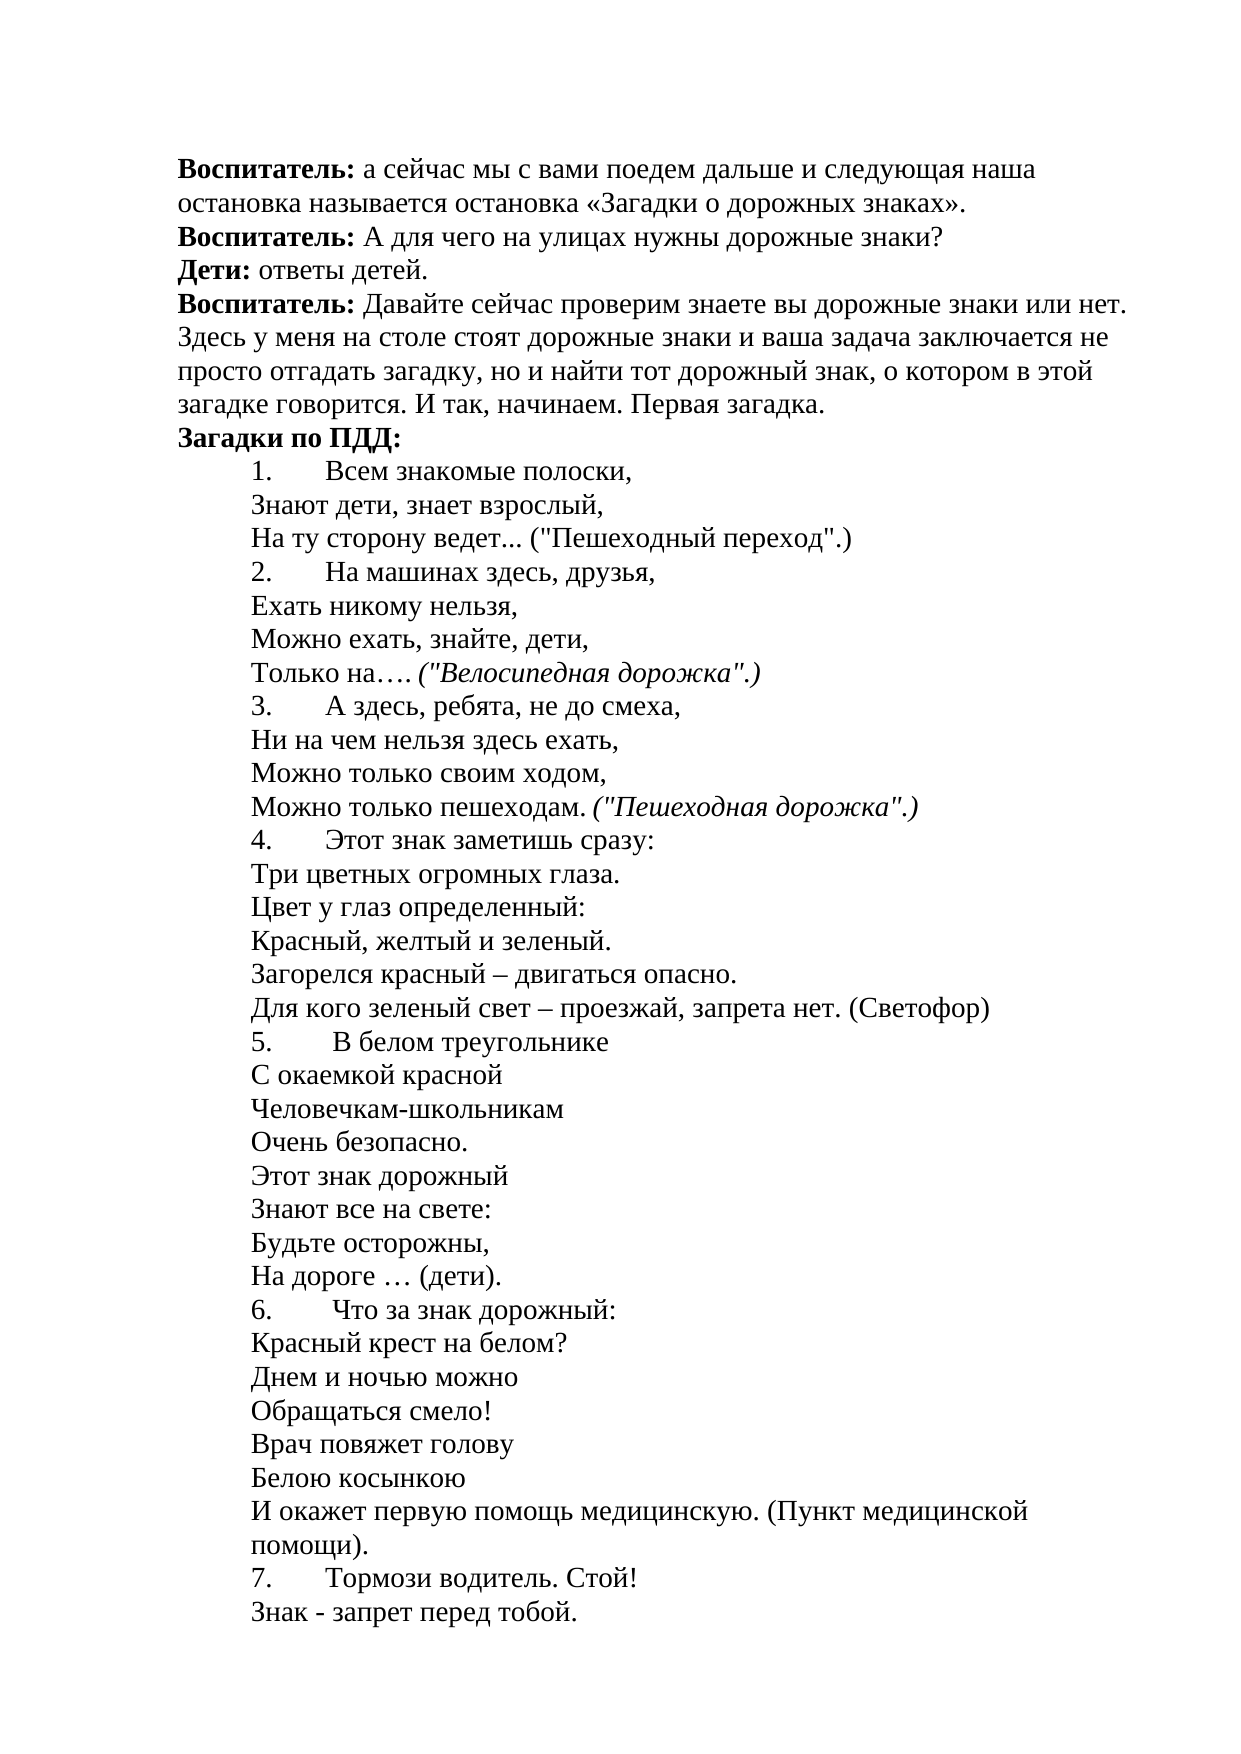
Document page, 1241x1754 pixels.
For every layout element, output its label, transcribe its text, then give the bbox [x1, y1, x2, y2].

list А здесь, ребята, не до смеха, Ни на чем нельзя здесь ехать, Можно только своим ходом, Можно только пешеходам. ("Пешеходная дорожка".) [251, 688, 1152, 822]
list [251, 1560, 1152, 1627]
list Всем знакомые полоски, Знают дети, знает взрослый, На ту сторону ведет... ("Пешеходный переход".) [251, 453, 1152, 554]
text Загадки по ПДД: [177, 420, 1152, 453]
list На машинах здесь, друзья, Ехать никому нельзя, Можно ехать, знайте, дети, Только на…. ("Велосипедная дорожка".) [251, 554, 1152, 688]
text Здесь у меня на столе стоят дорожные знаки и ваша задача заключается не просто отгадать загадку, но и найти тот дорожный знак, о котором в этой загадке говорится. И так, начинаем. Первая загадка. [177, 319, 1152, 420]
text Воспитатель: а сейчас мы с вами поедем дальше и следующая наша остановка называется остановка «Загадки о дорожных знаках». [177, 152, 1152, 219]
text Дети: ответы детей. [177, 252, 1152, 286]
list Что за знак дорожный: Красный крест на белом? Днем и ночью можно Обращаться смело! Врач повяжет голову Белою косынкою И окажет первую помощь медицинскую. (Пункт медицинской помощи). [251, 1292, 1152, 1560]
list Этот знак заметишь сразу: Три цветных огромных глаза. Цвет у глаз определенный: Красный, желтый и зеленый. Загорелся красный – двигаться опасно. Для кого зеленый свет – проезжай, запрета нет. (Светофор) [251, 822, 1152, 1024]
list В белом треугольнике С окаемкой красной Человечкам-школьникам Очень безопасно. Этот знак дорожный Знают все на свете: Будьте осторожны, На дороге … (дети). [251, 1024, 1152, 1292]
text Воспитатель: Давайте сейчас проверим знаете вы дорожные знаки или нет. [177, 286, 1152, 319]
text Воспитатель: А для чего на улицах нужны дорожные знаки? [177, 219, 1152, 252]
